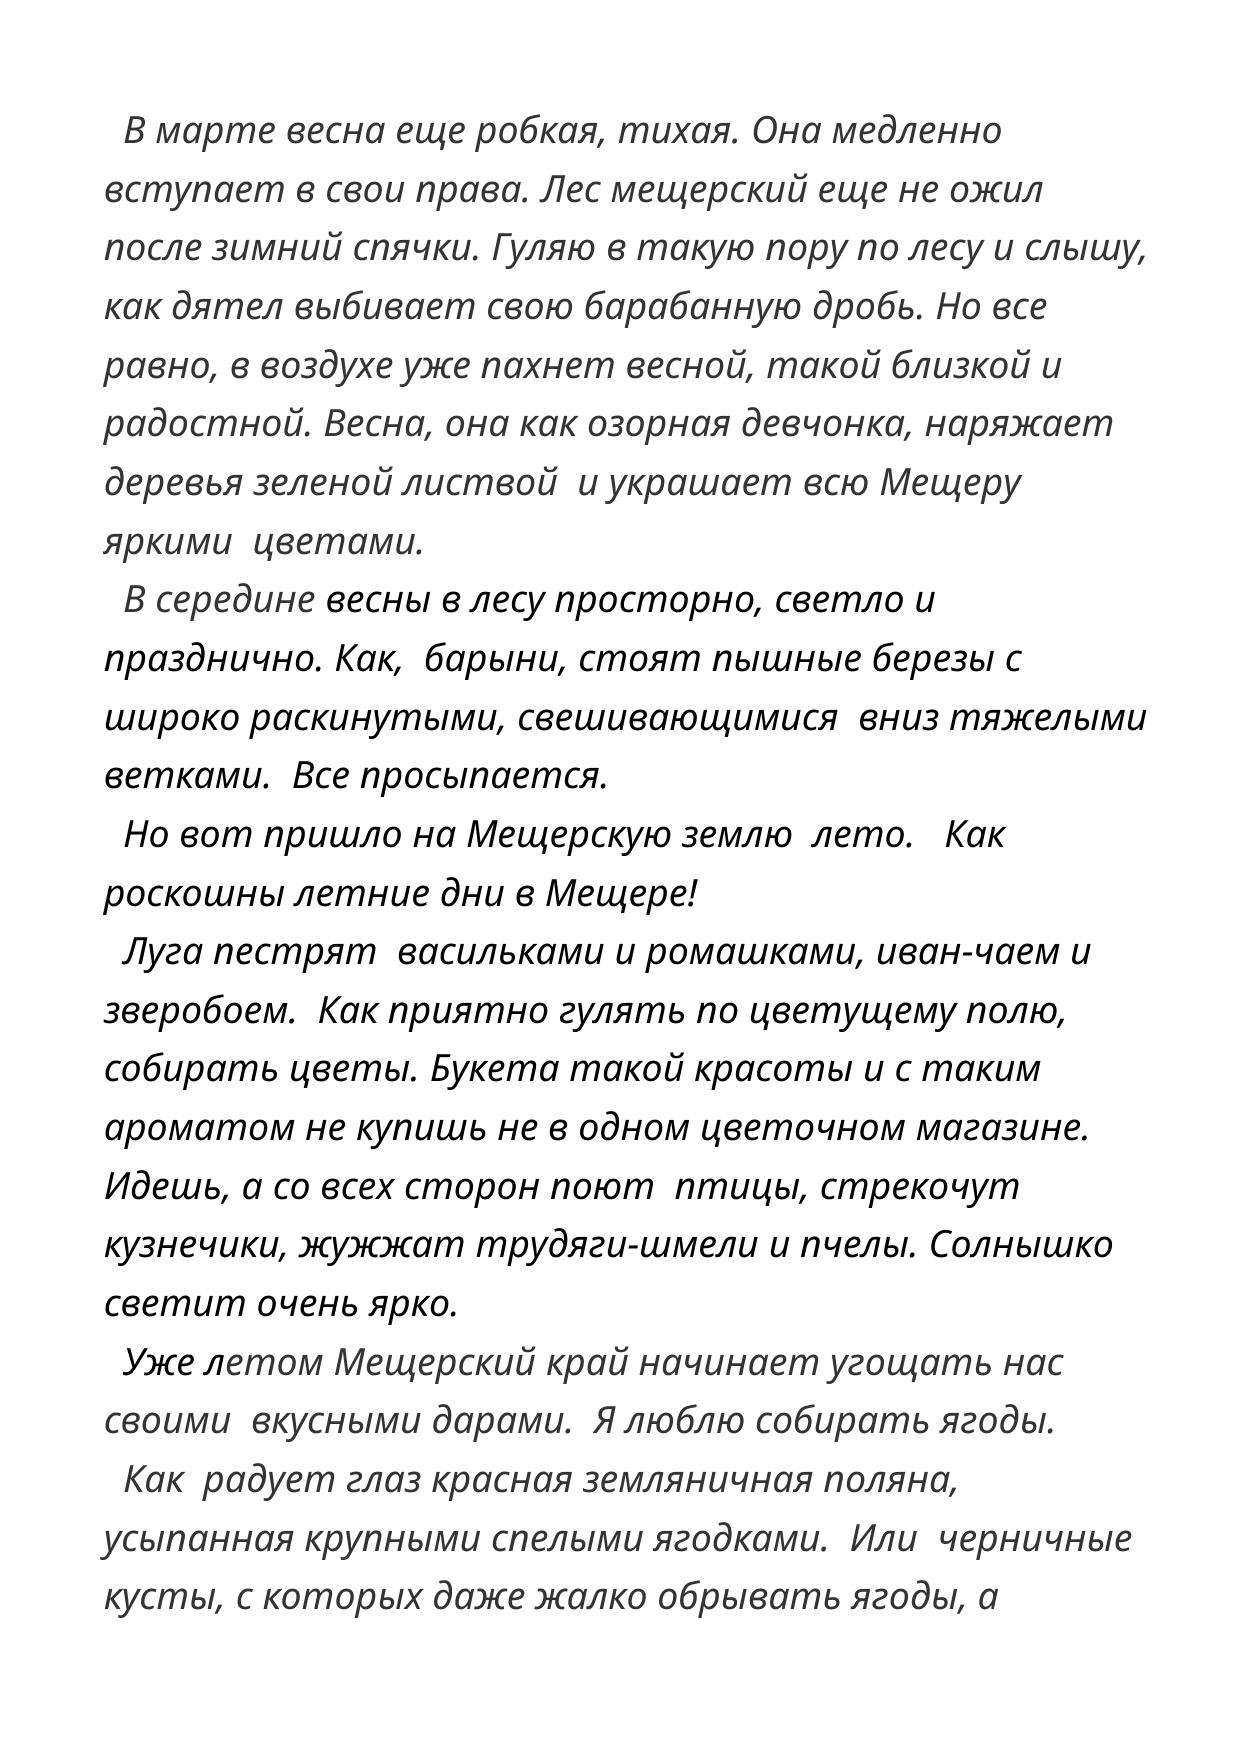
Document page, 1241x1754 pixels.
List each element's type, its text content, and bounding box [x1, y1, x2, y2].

text Луга пестрят васильками и ромашками, иван-чаем и зверобоем. Как приятно гулять по цветущему полю, собирать цветы. Букета такой красоты и с таким ароматом не купишь не в одном цветочном магазине. Идешь, а со всех сторон поют птицы, стрекочут кузнечики, жужжат трудяги-шмели и пчелы. Солнышко светит очень ярко. [103, 924, 1152, 1327]
text Но вот пришло на Мещерскую землю лето. Как роскошны летние дни в Мещере! [103, 807, 1152, 917]
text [103, 1452, 1152, 1621]
text В марте весна еще робкая, тихая. Она медленно вступает в свои права. Лес мещерский еще не ожил после зимний спячки. Гуляю в такую пору по лесу и слышу, как дятел выбивает свою барабанную дробь. Но все равно, в воздухе уже пахнет весной, такой близкой и радостной. Весна, она как озорная девчонка, наряжает деревья зеленой листвой и украшает всю Мещеру яркими цветами. [103, 103, 1152, 565]
text Уже летом Мещерский край начинает угощать нас своими вкусными дарами. Я люблю собирать ягоды. [103, 1335, 1152, 1445]
text В середине весны в лесу просторно, светло и празднично. Как, барыни, стоят пышные березы с широко раскинутыми, свешивающимися вниз тяжелыми ветками. Все просыпается. [103, 573, 1152, 799]
